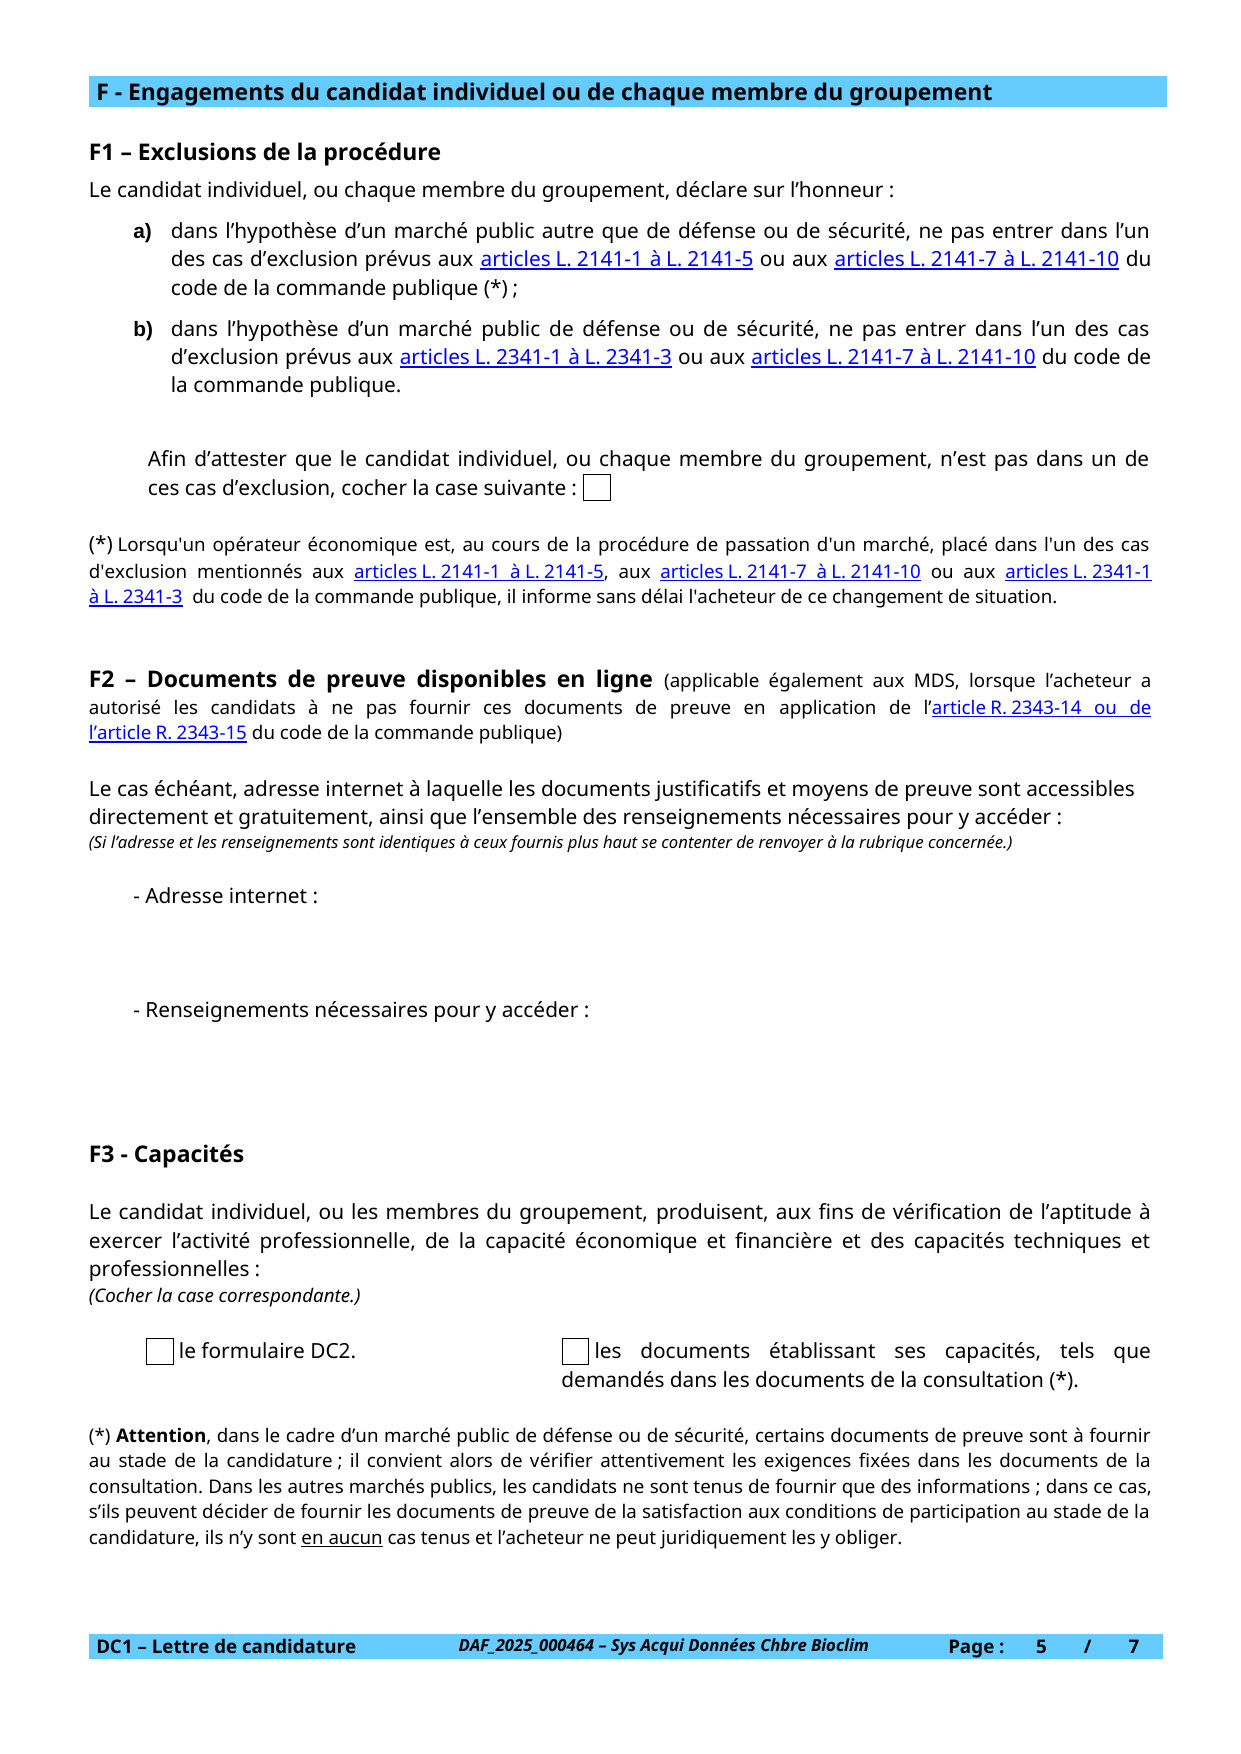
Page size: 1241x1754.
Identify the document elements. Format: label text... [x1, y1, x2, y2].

text (*) Lorsqu'un opérateur économique est, au cours de la procédure de passation d'un marché, placé dans l'un des cas d'exclusion mentionnés aux articles L. 2141-1 à L. 2141-5, aux articles L. 2141-7 à L. 2141-10 ou aux articles L. 2341-1 à L. 2341-3 du code de la commande publique, il informe sans délai l'acheteur de ce changement de situation. [89, 529, 1152, 609]
text Le cas échéant, adresse internet à laquelle les documents justificatifs et moyens de preuve sont accessibles directement et gratuitement, ainsi que l’ensemble des renseignements nécessaires pour y accéder : [89, 774, 1152, 831]
list dans l’hypothèse d’un marché public de défense ou de sécurité, ne pas entrer dans l’un des cas d’exclusion prévus aux articles L. 2341-1 à L. 2341-3 ou aux articles L. 2141-7 à L. 2141-10 du code de la commande publique. [133, 314, 1152, 399]
text Le candidat individuel, ou chaque membre du groupement, déclare sur l’honneur : [89, 175, 1152, 203]
text F2 – Documents de preuve disponibles en ligne (applicable également aux MDS, lorsque l’acheteur a autorisé les candidats à ne pas fournir ces documents de preuve en application de l’article R. 2343-14 ou de l’article R. 2343-15 du code de la commande publique) [89, 663, 1152, 745]
text Le candidat individuel, ou les membres du groupement, produisent, aux fins de vérification de l’aptitude à exercer l’activité professionnelle, de la capacité économique et financière et des capacités techniques et professionnelles : [89, 1197, 1152, 1283]
list dans l’hypothèse d’un marché public autre que de défense ou de sécurité, ne pas entrer dans l’un des cas d’exclusion prévus aux articles L. 2141-1 à L. 2141-5 ou aux articles L. 2141-7 à L. 2141-10 du code de la commande publique (*) ; [133, 216, 1152, 301]
text - Adresse internet : [133, 882, 1152, 910]
text F3 - Capacités [89, 1138, 1152, 1169]
text (Si l’adresse et les renseignements sont identiques à ceux fournis plus haut se contenter de renvoyer à la rubrique concernée.) [89, 831, 1152, 853]
text F1 – Exclusions de la procédure [89, 135, 1152, 167]
text - Renseignements nécessaires pour y accéder : [133, 995, 1152, 1024]
table_header F - Engagements du candidat individuel ou de chaque membre du groupement [89, 76, 1167, 107]
text (Cocher la case correspondante.) [89, 1283, 1152, 1308]
text (*) Attention, dans le cadre d’un marché public de défense ou de sécurité, certains documents de preuve sont à fournir au stade de la candidature ; il convient alors de vérifier attentivement les exigences fixées dans les documents de la consultation. Dans les autres marchés publics, les candidats ne sont tenus de fournir que des informations ; dans ce cas, s’ils peuvent décider de fournir les documents de preuve de la satisfaction aux conditions de participation au stade de la candidature, ils n’y sont en aucun cas tenus et l’acheteur ne peut juridiquement les y obliger. [89, 1422, 1152, 1549]
text Afin d’attester que le candidat individuel, ou chaque membre du groupement, n’est pas dans un de ces cas d’exclusion, cocher la case suivante : [148, 444, 1152, 501]
text le formulaire DC2. les documents établissant ses capacités, tels que demandés dans les documents de la consultation (*). [146, 1337, 1152, 1393]
